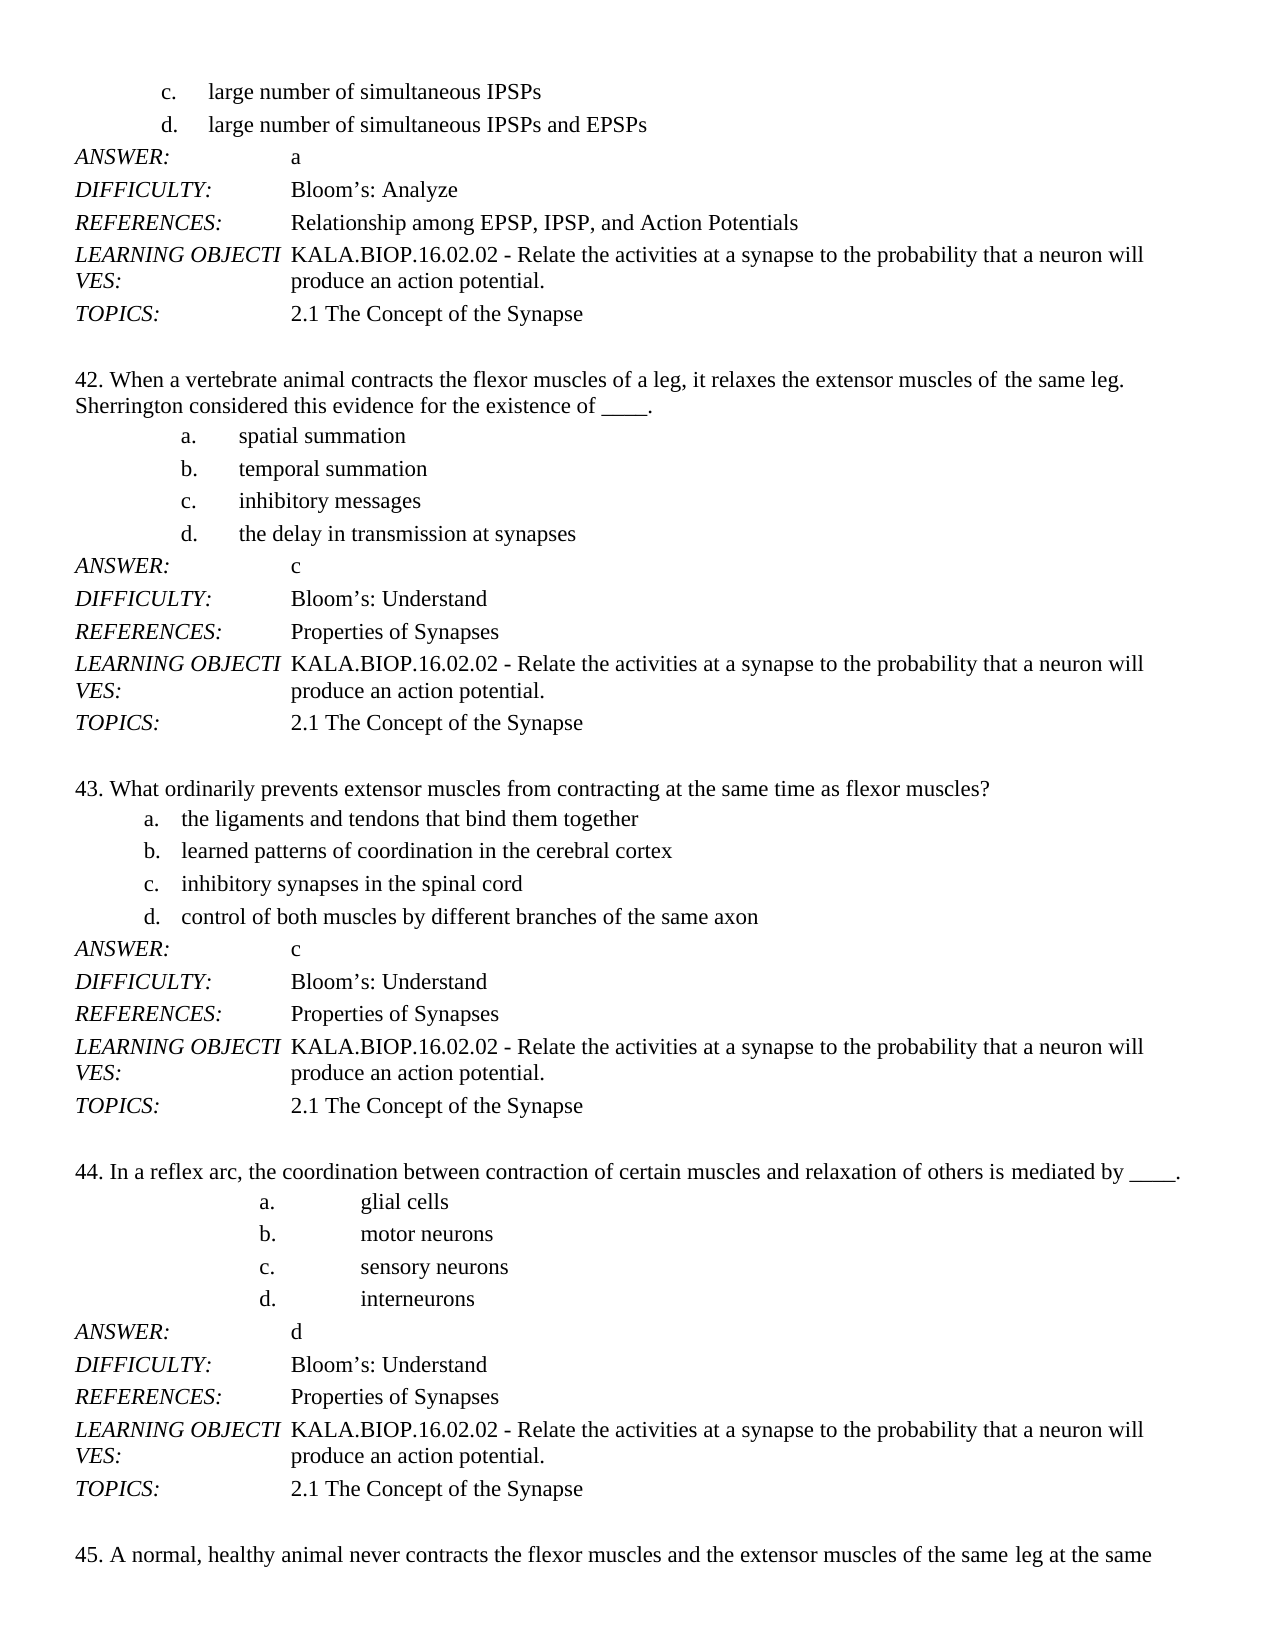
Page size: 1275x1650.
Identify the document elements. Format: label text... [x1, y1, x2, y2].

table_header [75, 75, 1200, 330]
table_header 42. When a vertebrate animal contracts the flexor muscles of a leg, it relaxes the extensor muscles of the same leg. Sherrington considered this evidence for the existence of ____.​ [75, 419, 1200, 739]
table_header 43. What ordinarily prevents extensor muscles from contracting at the same time as flexor muscles?​ [75, 802, 1200, 1122]
table_header 44. In a reflex arc, the coordination between contraction of certain muscles and relaxation of others is mediated by ____.​ [75, 1184, 1200, 1504]
